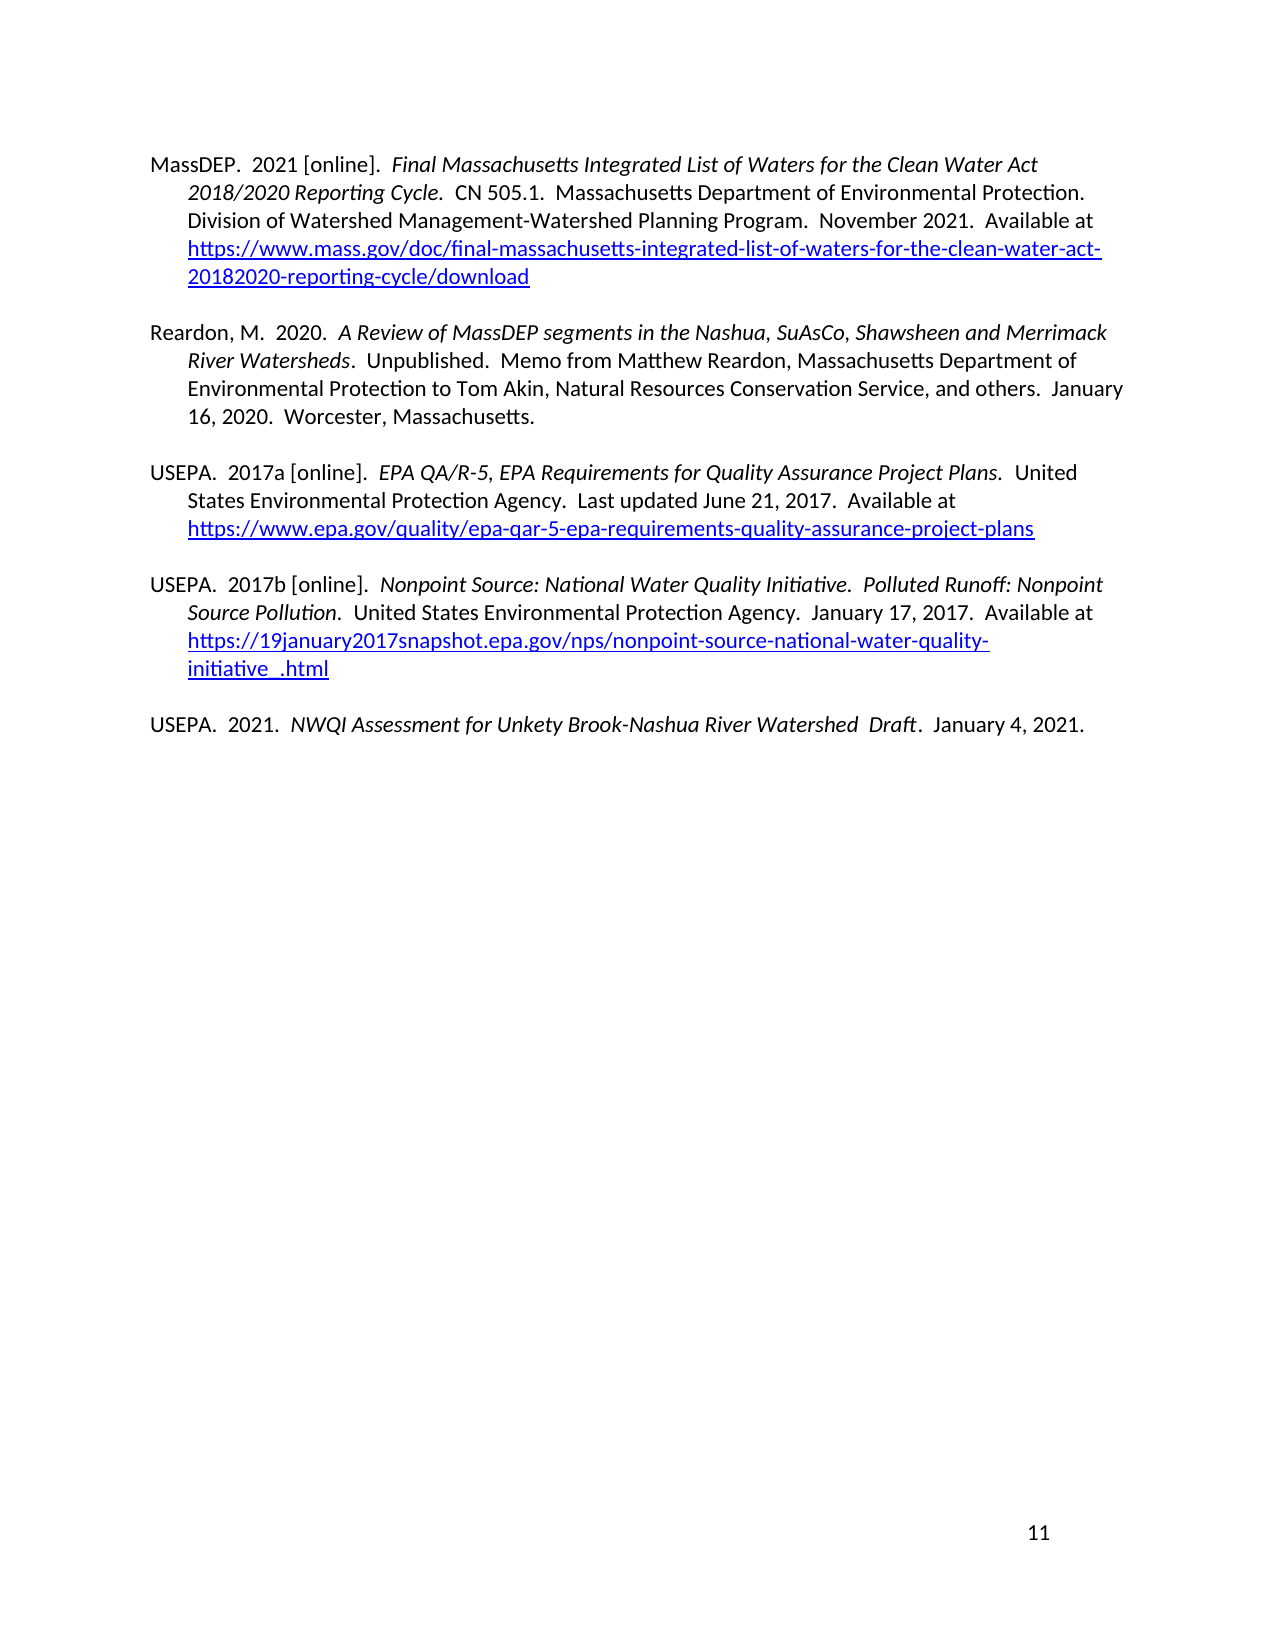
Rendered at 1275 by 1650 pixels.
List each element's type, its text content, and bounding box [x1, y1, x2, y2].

text USEPA. 2021. NWQI Assessment for Unkety Brook-Nashua River Watershed Draft. January 4, 2021. [150, 710, 1125, 738]
text USEPA. 2017a [online]. EPA QA/R-5, EPA Requirements for Quality Assurance Project Plans. United States Environmental Protection Agency. Last updated June 21, 2017. Available at https://www.epa.gov/quality/epa-qar-5-epa-requirements-quality-assurance-project-plans [150, 458, 1125, 542]
text USEPA. 2017b [online]. Nonpoint Source: National Water Quality Initiative. Polluted Runoff: Nonpoint Source Pollution. United States Environmental Protection Agency. January 17, 2017. Available at https://19january2017snapshot.epa.gov/nps/nonpoint-source-national-water-quality-initiative_.html [150, 570, 1125, 682]
text MassDEP. 2021 [online]. Final Massachusetts Integrated List of Waters for the Clean Water Act 2018/2020 Reporting Cycle. CN 505.1. Massachusetts Department of Environmental Protection. Division of Watershed Management-Watershed Planning Program. November 2021. Available at https://www.mass.gov/doc/final-massachusetts-integrated-list-of-waters-for-the-clean-water-act-20182020-reporting-cycle/download [150, 150, 1125, 290]
text Reardon, M. 2020. A Review of MassDEP segments in the Nashua, SuAsCo, Shawsheen and Merrimack River Watersheds. Unpublished. Memo from Matthew Reardon, Massachusetts Department of Environmental Protection to Tom Akin, Natural Resources Conservation Service, and others. January 16, 2020. Worcester, Massachusetts. [150, 318, 1125, 430]
